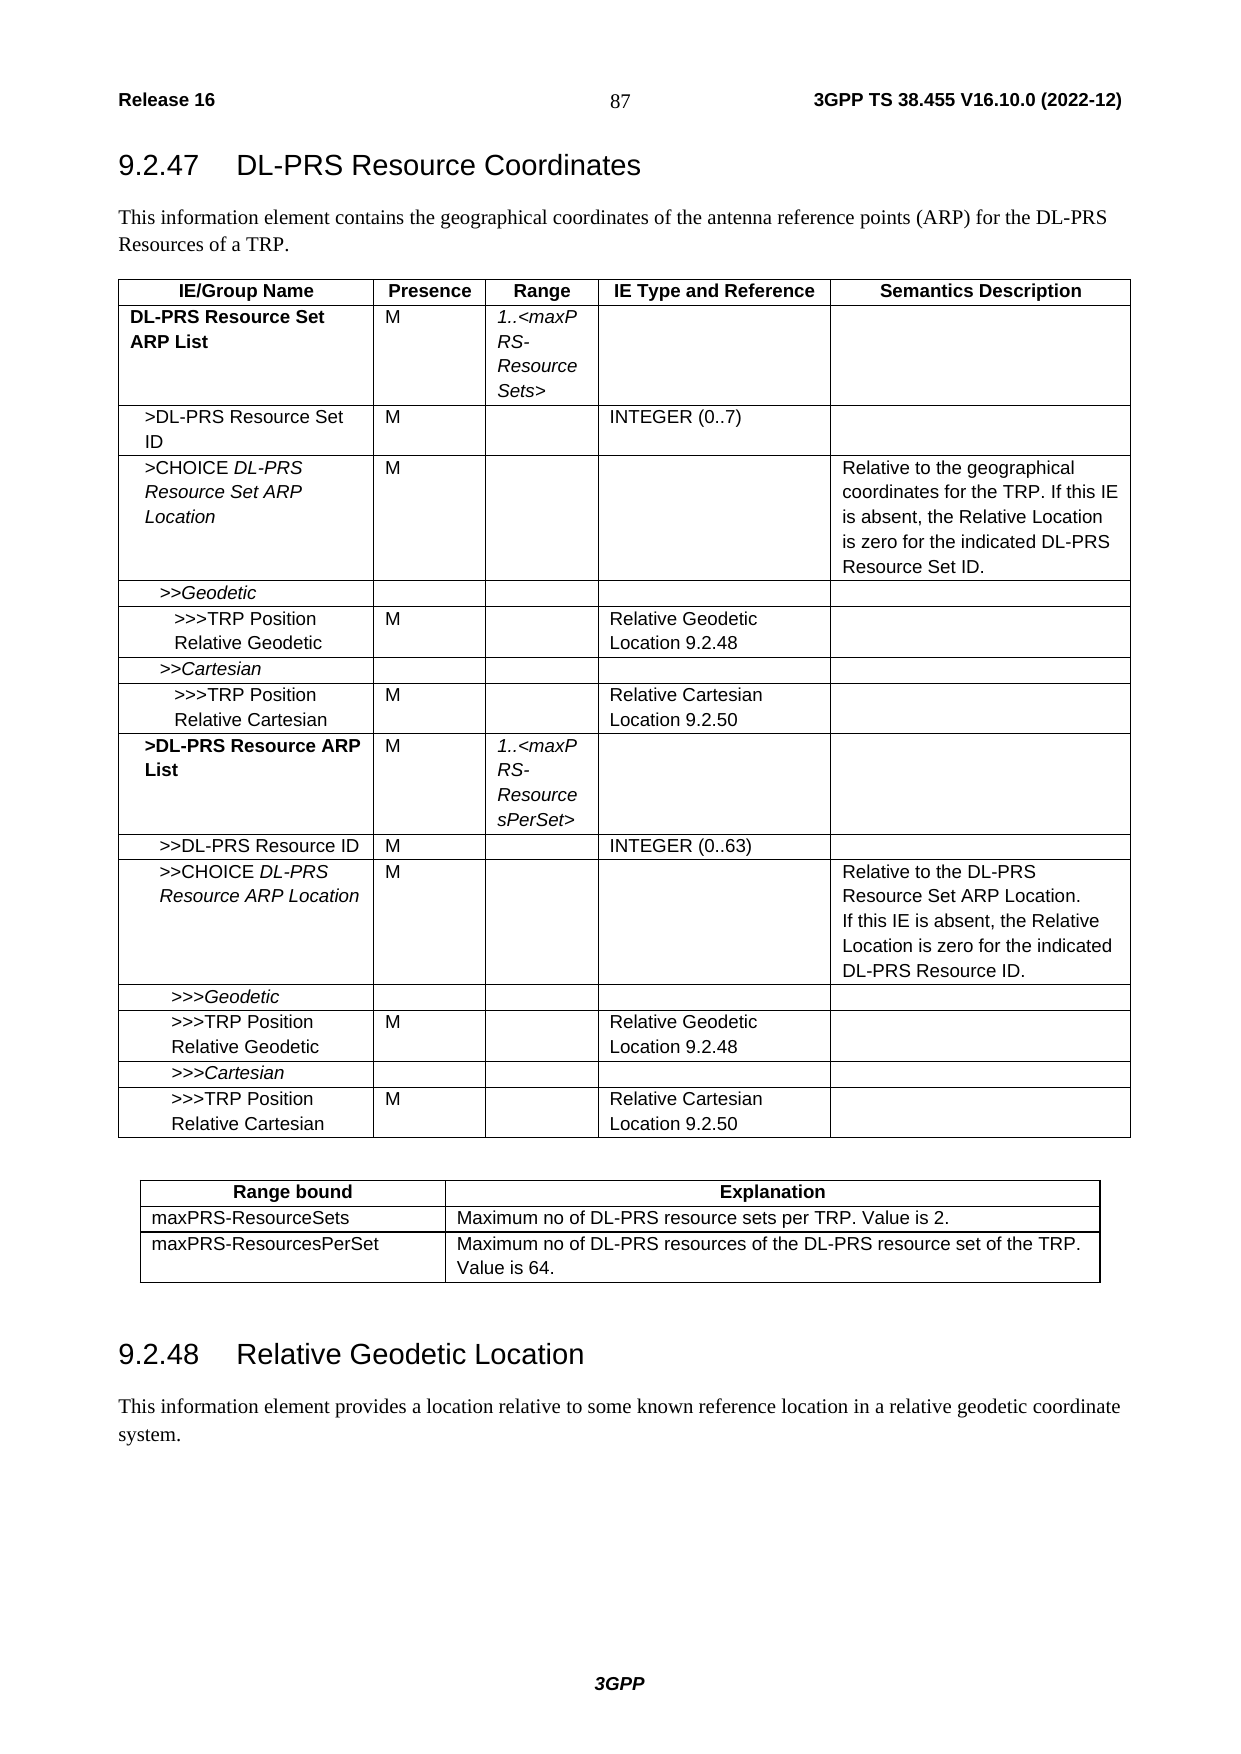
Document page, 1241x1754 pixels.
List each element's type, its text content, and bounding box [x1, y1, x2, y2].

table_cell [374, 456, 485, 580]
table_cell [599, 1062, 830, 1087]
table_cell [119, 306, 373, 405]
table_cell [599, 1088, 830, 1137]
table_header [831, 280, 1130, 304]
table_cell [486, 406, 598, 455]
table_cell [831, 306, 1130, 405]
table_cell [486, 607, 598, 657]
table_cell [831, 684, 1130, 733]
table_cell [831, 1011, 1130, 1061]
text This information element contains the geographical coordinates of the antenna reference points (ARP) for the DL-PRS Resources of a TRP. [118, 205, 1122, 256]
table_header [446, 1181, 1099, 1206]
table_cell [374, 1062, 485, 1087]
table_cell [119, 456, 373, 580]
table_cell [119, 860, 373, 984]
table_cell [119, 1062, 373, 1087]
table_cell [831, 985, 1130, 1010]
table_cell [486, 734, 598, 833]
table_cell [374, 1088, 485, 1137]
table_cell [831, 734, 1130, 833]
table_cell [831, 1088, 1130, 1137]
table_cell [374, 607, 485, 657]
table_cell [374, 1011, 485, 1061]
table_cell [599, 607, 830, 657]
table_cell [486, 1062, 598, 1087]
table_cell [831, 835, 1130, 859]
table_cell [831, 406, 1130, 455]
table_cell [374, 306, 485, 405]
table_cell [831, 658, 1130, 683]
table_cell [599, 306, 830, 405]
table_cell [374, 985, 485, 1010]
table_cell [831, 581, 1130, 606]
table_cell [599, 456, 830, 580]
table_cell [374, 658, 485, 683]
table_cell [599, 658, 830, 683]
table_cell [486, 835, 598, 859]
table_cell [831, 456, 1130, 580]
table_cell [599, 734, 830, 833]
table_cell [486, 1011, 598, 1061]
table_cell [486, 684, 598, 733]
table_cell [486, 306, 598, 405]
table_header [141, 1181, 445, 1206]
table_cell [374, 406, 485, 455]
text This information element provides a location relative to some known reference location in a relative geodetic coordinate system. [118, 1394, 1122, 1446]
subtitle 9.2.48 Relative Geodetic Location [118, 1337, 1122, 1370]
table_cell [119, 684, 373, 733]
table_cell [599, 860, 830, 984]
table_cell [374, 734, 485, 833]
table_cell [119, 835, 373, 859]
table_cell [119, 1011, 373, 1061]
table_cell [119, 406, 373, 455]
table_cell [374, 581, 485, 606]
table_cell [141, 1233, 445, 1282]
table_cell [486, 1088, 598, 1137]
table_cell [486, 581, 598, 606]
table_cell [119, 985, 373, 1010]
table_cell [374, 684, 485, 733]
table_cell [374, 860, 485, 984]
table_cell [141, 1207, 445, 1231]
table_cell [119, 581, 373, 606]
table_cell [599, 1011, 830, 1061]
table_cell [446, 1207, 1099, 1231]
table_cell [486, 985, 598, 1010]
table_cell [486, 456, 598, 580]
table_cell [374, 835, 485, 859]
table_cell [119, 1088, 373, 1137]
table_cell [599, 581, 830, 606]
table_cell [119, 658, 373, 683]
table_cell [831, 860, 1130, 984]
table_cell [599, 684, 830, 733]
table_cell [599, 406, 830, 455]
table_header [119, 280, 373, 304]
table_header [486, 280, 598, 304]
subtitle 9.2.47 DL-PRS Resource Coordinates [118, 147, 1122, 181]
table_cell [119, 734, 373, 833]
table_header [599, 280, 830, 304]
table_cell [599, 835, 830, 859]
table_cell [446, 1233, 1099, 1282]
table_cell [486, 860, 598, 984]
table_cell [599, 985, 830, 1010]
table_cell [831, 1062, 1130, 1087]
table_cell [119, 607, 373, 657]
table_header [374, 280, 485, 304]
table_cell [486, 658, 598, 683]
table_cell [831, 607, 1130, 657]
